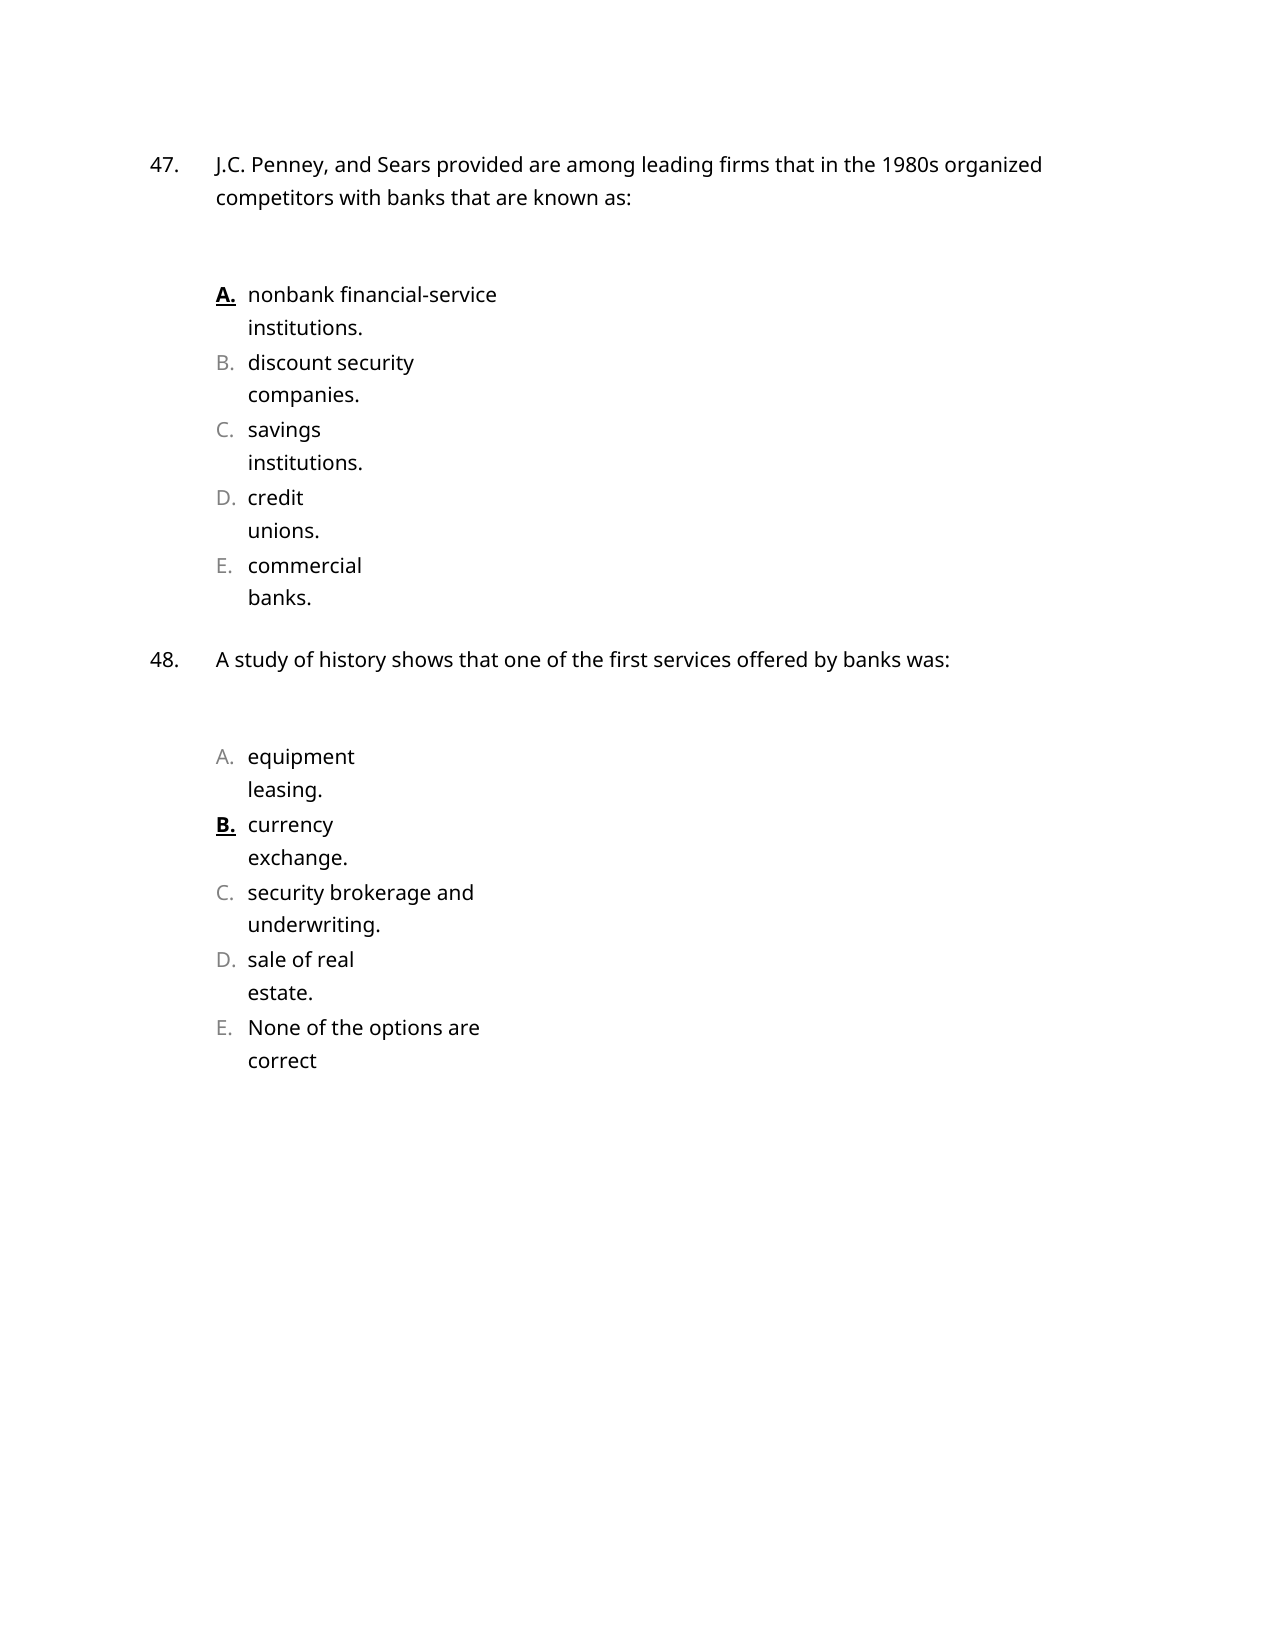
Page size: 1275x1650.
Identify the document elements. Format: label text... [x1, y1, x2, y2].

table_header 48. [150, 645, 216, 1078]
table_header J.C. Penney, and Sears provided are among leading firms that in the 1980s organized competitors with banks that are known as: [216, 150, 1087, 616]
table_header A study of history shows that one of the first services offered by banks was: [216, 645, 1087, 1078]
table_header 47. [150, 150, 216, 616]
